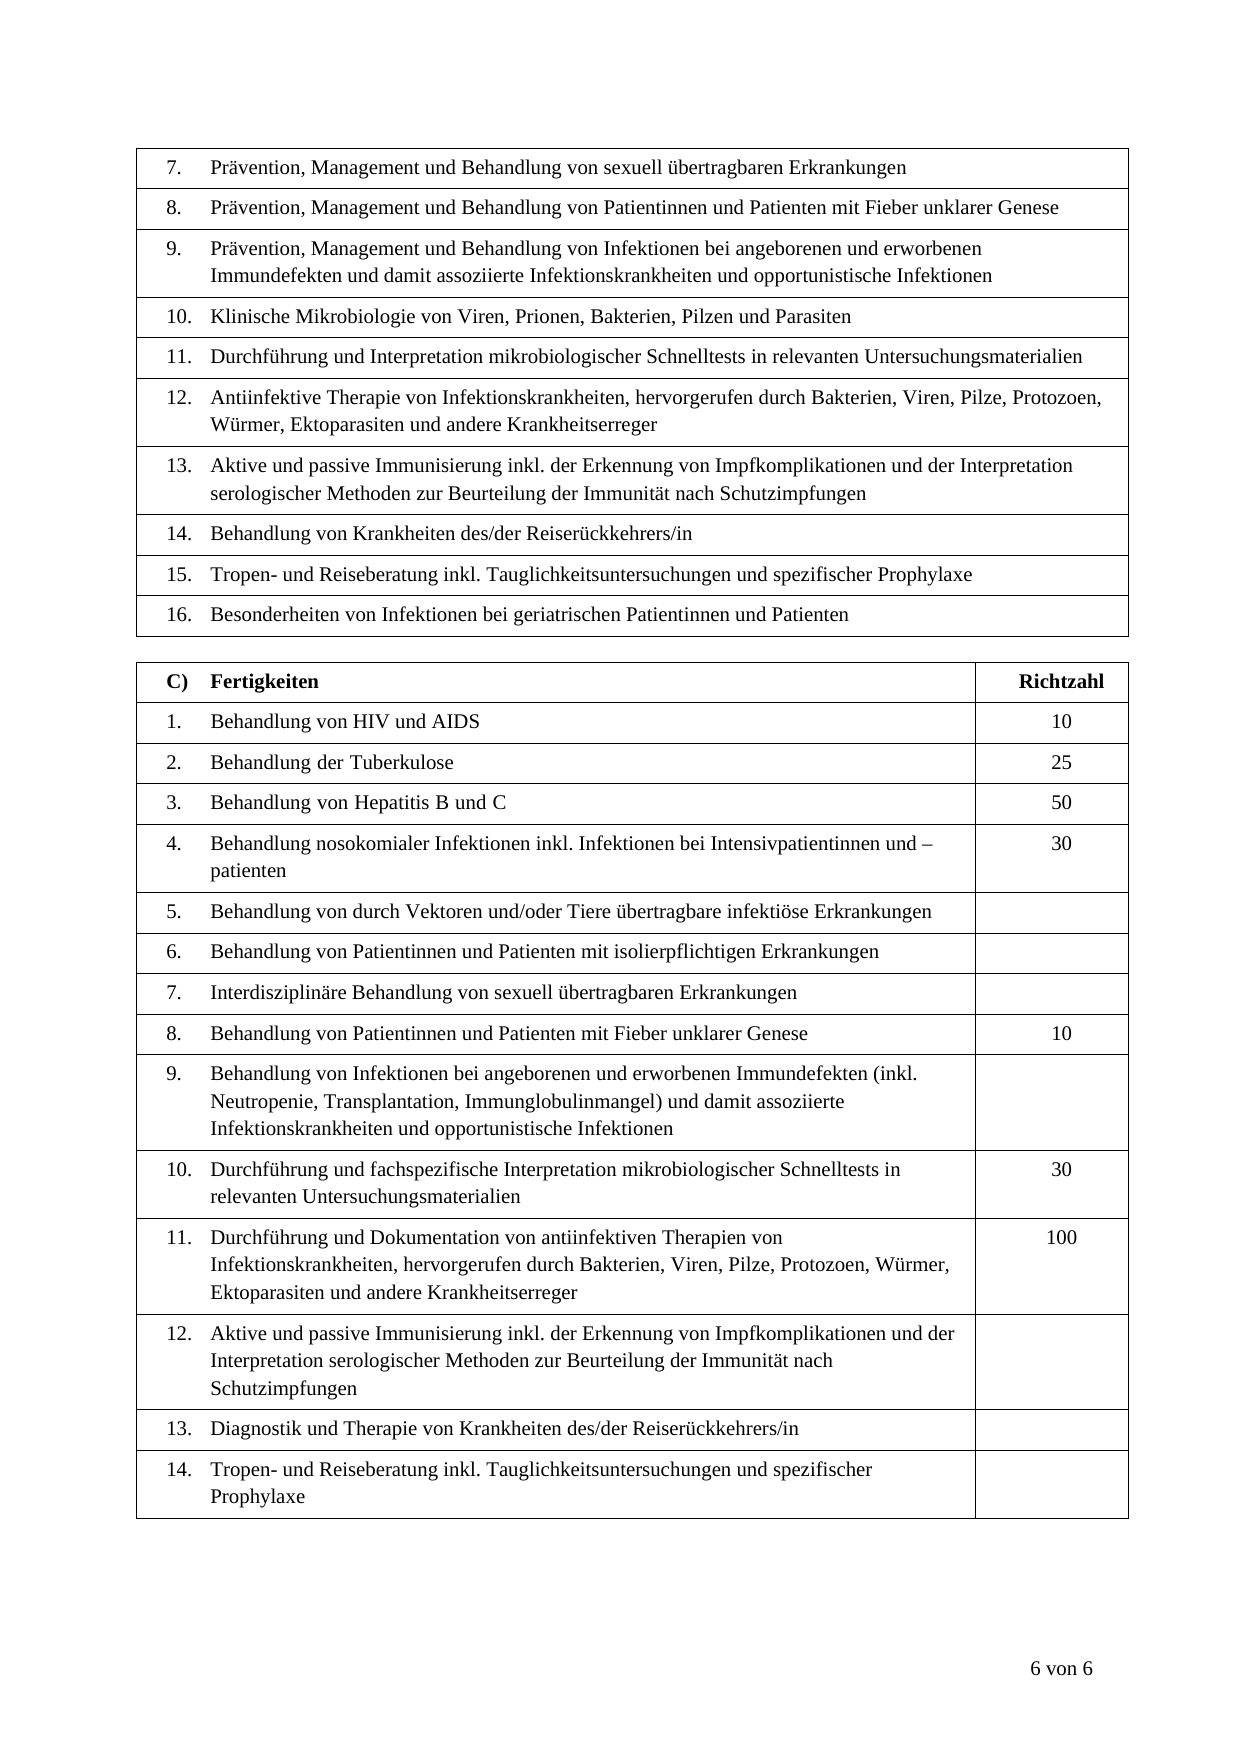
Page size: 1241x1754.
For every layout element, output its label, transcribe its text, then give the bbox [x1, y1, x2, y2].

table_cell Aktive und passive Immunisierung inkl. der Erkennung von Impfkomplikationen und der Interpretation serologischer Methoden zur Beurteilung der Immunität nach Schutzimpfungen [137, 447, 1128, 514]
table_header C) Fertigkeiten [137, 663, 975, 702]
table_cell 10 [976, 703, 1128, 743]
table_cell Aktive und passive Immunisierung inkl. der Erkennung von Impfkomplikationen und der Interpretation serologischer Methoden zur Beurteilung der Immunität nach Schutzimpfungen [137, 1315, 975, 1409]
table_cell Antiinfektive Therapie von Infektionskrankheiten, hervorgerufen durch Bakterien, Viren, Pilze, Protozoen, Würmer, Ektoparasiten und andere Krankheitserreger [137, 379, 1128, 446]
table_cell Behandlung von Patientinnen und Patienten mit isolierpflichtigen Erkrankungen [137, 934, 975, 973]
table_cell 10 [976, 1015, 1128, 1054]
table_cell Klinische Mikrobiologie von Viren, Prionen, Bakterien, Pilzen und Parasiten [137, 298, 1128, 337]
table_header Richtzahl [976, 663, 1128, 702]
table_cell 100 [976, 1219, 1128, 1313]
table_cell Diagnostik und Therapie von Krankheiten des/der Reiserückkehrers/in [137, 1410, 975, 1450]
table_cell [976, 1410, 1128, 1450]
table_cell Interdisziplinäre Behandlung von sexuell übertragbaren Erkrankungen [137, 974, 975, 1013]
table_cell Behandlung von Infektionen bei angeborenen und erworbenen Immundefekten (inkl. Neutropenie, Transplantation, Immunglobulinmangel) und damit assoziierte Infektionskrankheiten und opportunistische Infektionen [137, 1055, 975, 1150]
table_cell 30 [976, 1151, 1128, 1218]
table_cell Tropen- und Reiseberatung inkl. Tauglichkeitsuntersuchungen und spezifischer Prophylaxe [137, 1451, 975, 1518]
table_cell Durchführung und Interpretation mikrobiologischer Schnelltests in relevanten Untersuchungsmaterialien [137, 338, 1128, 378]
table_cell Durchführung und fachspezifische Interpretation mikrobiologischer Schnelltests in relevanten Untersuchungsmaterialien [137, 1151, 975, 1218]
table_cell Behandlung der Tuberkulose [137, 744, 975, 783]
table_cell [976, 1315, 1128, 1409]
table_cell [976, 1055, 1128, 1150]
table_cell Behandlung nosokomialer Infektionen inkl. Infektionen bei Intensivpatientinnen und –patienten [137, 825, 975, 892]
table_cell [976, 934, 1128, 973]
table_cell 30 [976, 825, 1128, 892]
table_cell Durchführung und Dokumentation von antiinfektiven Therapien von Infektionskrankheiten, hervorgerufen durch Bakterien, Viren, Pilze, Protozoen, Würmer, Ektoparasiten und andere Krankheitserreger [137, 1219, 975, 1313]
table_cell Behandlung von durch Vektoren und/oder Tiere übertragbare infektiöse Erkrankungen [137, 893, 975, 932]
table_cell [976, 1451, 1128, 1518]
table_cell [976, 974, 1128, 1013]
table_cell Behandlung von Krankheiten des/der Reiserückkehrers/in [137, 515, 1128, 554]
table_cell Behandlung von HIV und AIDS [137, 703, 975, 743]
table_cell Behandlung von Patientinnen und Patienten mit Fieber unklarer Genese [137, 1015, 975, 1054]
table_cell 50 [976, 784, 1128, 824]
table_cell Prävention, Management und Behandlung von Patientinnen und Patienten mit Fieber unklarer Genese [137, 189, 1128, 229]
table_cell Tropen- und Reiseberatung inkl. Tauglichkeitsuntersuchungen und spezifischer Prophylaxe [137, 556, 1128, 595]
table_cell Behandlung von Hepatitis B und C [137, 784, 975, 824]
table_cell [976, 893, 1128, 932]
table_cell Prävention, Management und Behandlung von sexuell übertragbaren Erkrankungen [137, 149, 1128, 188]
table_cell Prävention, Management und Behandlung von Infektionen bei angeborenen und erworbenen Immundefekten und damit assoziierte Infektionskrankheiten und opportunistische Infektionen [137, 230, 1128, 297]
table_cell 25 [976, 744, 1128, 783]
table_cell Besonderheiten von Infektionen bei geriatrischen Patientinnen und Patienten [137, 596, 1128, 636]
